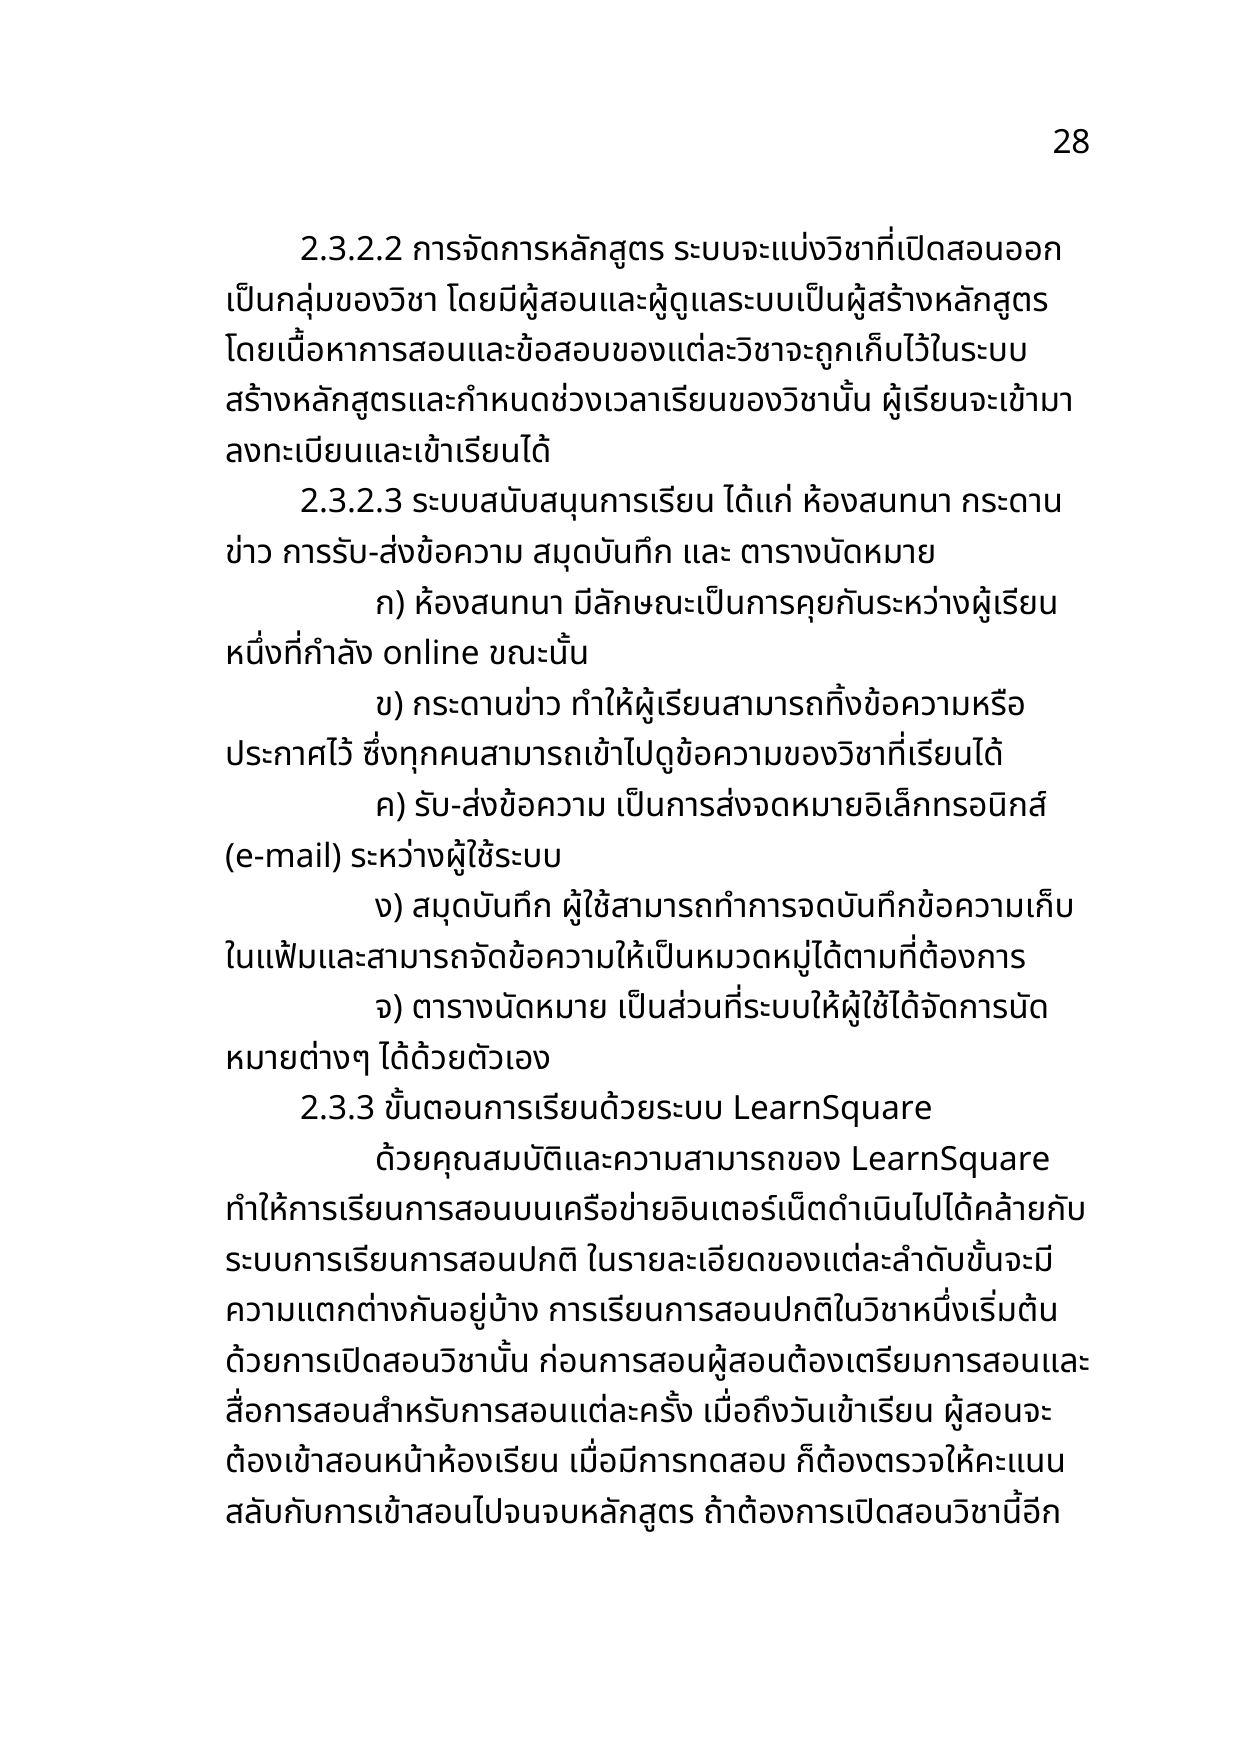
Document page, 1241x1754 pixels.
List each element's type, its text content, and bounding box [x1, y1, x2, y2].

text ข) กระดานข่าว ทำให้ผู้เรียนสามารถทิ้งข้อความหรือประกาศไว้ ซึ่งทุกคนสามารถเข้าไปดูข้อความของวิชาที่เรียนได้ [225, 680, 1090, 781]
text ค) รับ-ส่งข้อความ เป็นการส่งจดหมายอิเล็กทรอนิกส์ (e-mail) ระหว่างผู้ใช้ระบบ [225, 781, 1090, 882]
text 2.3.2.2 การจัดการหลักสูตร ระบบจะแบ่งวิชาที่เปิดสอนออกเป็นกลุ่มของวิชา โดยมีผู้สอนและผู้ดูแลระบบเป็นผู้สร้างหลักสูตร โดยเนื้อหาการสอนและข้อสอบของแต่ละวิชาจะถูกเก็บไว้ในระบบสร้างหลักสูตรและกำหนดช่วงเวลาเรียนของวิชานั้น ผู้เรียนจะเข้ามาลงทะเบียนและเข้าเรียนได้ [225, 225, 1090, 477]
text ง) สมุดบันทึก ผู้ใช้สามารถทำการจดบันทึกข้อความเก็บในแฟ้มและสามารถจัดข้อความให้เป็นหมวดหมู่ได้ตามที่ต้องการ [225, 882, 1090, 983]
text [225, 1135, 1090, 1538]
text 2.3.2.3 ระบบสนับสนุนการเรียน ได้แก่ ห้องสนทนา กระดานข่าว การรับ-ส่งข้อความ สมุดบันทึก และ ตารางนัดหมาย [225, 477, 1090, 578]
text จ) ตารางนัดหมาย เป็นส่วนที่ระบบให้ผู้ใช้ได้จัดการนัดหมายต่างๆ ได้ด้วยตัวเอง [225, 983, 1090, 1084]
text 2.3.3 ขั้นตอนการเรียนด้วยระบบ LearnSquare [225, 1084, 1090, 1135]
text ก) ห้องสนทนา มีลักษณะเป็นการคุยกันระหว่างผู้เรียนหนึ่งที่กำลัง online ขณะนั้น [225, 578, 1090, 680]
